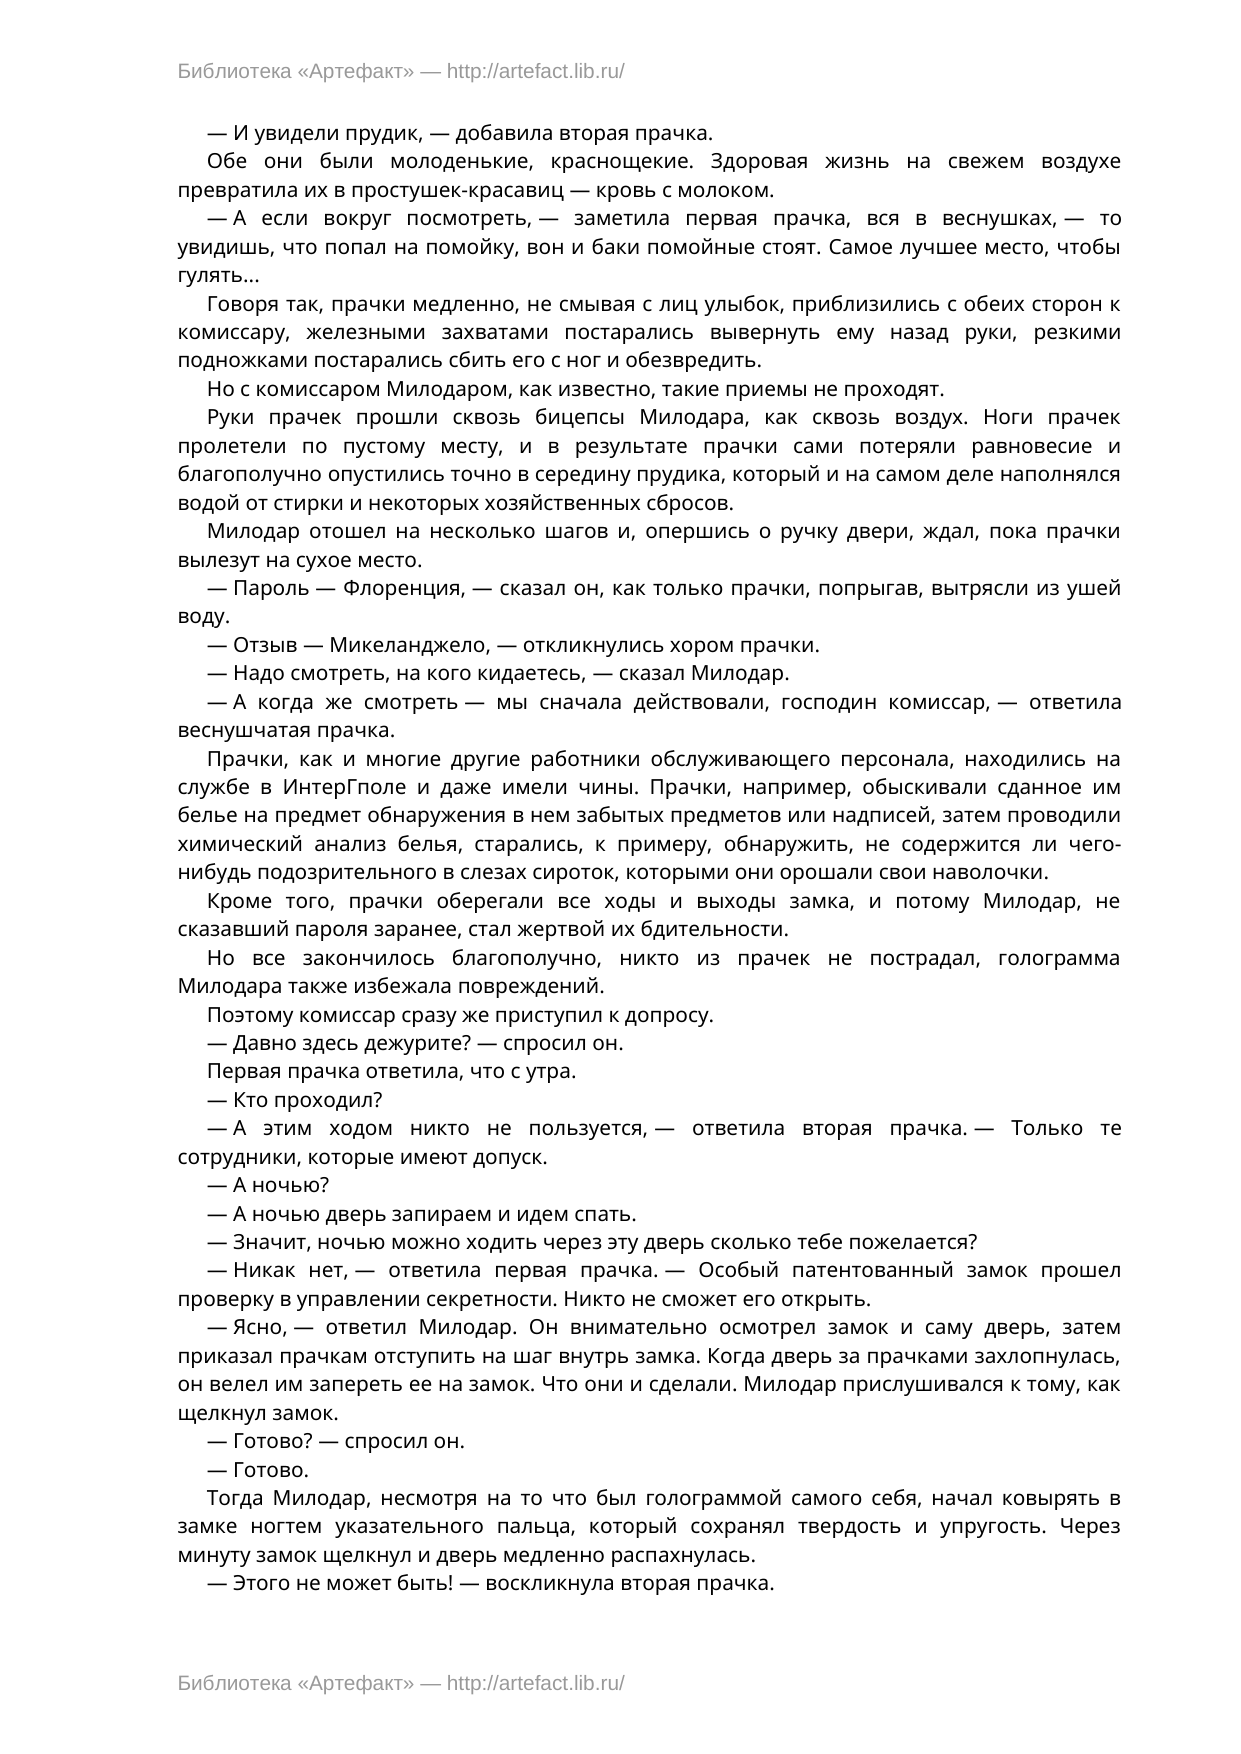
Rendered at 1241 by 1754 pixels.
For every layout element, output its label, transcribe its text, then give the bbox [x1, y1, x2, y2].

text — Давно здесь дежурите? — спросил он. [177, 1028, 1122, 1057]
text — Готово? — спросил он. [177, 1426, 1122, 1455]
text — Пароль — Флоренция, — сказал он, как только прачки, попрыгав, вытрясли из ушей воду. [177, 573, 1122, 630]
text Но все закончилось благополучно, никто из прачек не пострадал, голограмма Милодара также избежала повреждений. [177, 943, 1122, 1000]
text Но с комиссаром Милодаром, как известно, такие приемы не проходят. [177, 374, 1122, 402]
text — Никак нет, — ответила первая прачка. — Особый патентованный замок прошел проверку в управлении секретности. Никто не сможет его открыть. [177, 1256, 1122, 1312]
text — А если вокруг посмотреть, — заметила первая прачка, вся в веснушках, — то увидишь, что попал на помойку, вон и баки помойные стоят. Самое лучшее место, чтобы гулять... [177, 203, 1122, 289]
text — Отзыв — Микеланджело, — откликнулись хором прачки. [177, 630, 1122, 658]
text — Готово. [177, 1455, 1122, 1483]
text — А ночью? [177, 1170, 1122, 1199]
text Обе они были молоденькие, краснощекие. Здоровая жизнь на свежем воздухе превратила их в простушек-красавиц — кровь с молоком. [177, 147, 1122, 203]
text Прачки, как и многие другие работники обслуживающего персонала, находились на службе в ИнтерГполе и даже имели чины. Прачки, например, обыскивали сданное им белье на предмет обнаружения в нем забытых предметов или надписей, затем проводили химический анализ белья, старались, к примеру, обнаружить, не содержится ли чего-нибудь подозрительного в слезах сироток, которыми они орошали свои наволочки. [177, 744, 1122, 886]
text Руки прачек прошли сквозь бицепсы Милодара, как сквозь воздух. Ноги прачек пролетели по пустому месту, и в результате прачки сами потеряли равновесие и благополучно опустились точно в середину прудика, который и на самом деле наполнялся водой от стирки и некоторых хозяйственных сбросов. [177, 402, 1122, 516]
text Тогда Милодар, несмотря на то что был голограммой самого себя, начал ковырять в замке ногтем указательного пальца, который сохранял твердость и упругость. Через минуту замок щелкнул и дверь медленно распахнулась. [177, 1483, 1122, 1568]
text — Кто проходил? [177, 1085, 1122, 1113]
text — А ночью дверь запираем и идем спать. [177, 1199, 1122, 1227]
text — Надо смотреть, на кого кидаетесь, — сказал Милодар. [177, 658, 1122, 687]
text Говоря так, прачки медленно, не смывая с лиц улыбок, приблизились с обеих сторон к комиссару, железными захватами постарались вывернуть ему назад руки, резкими подножками постарались сбить его с ног и обезвредить. [177, 289, 1122, 374]
text Милодар отошел на несколько шагов и, опершись о ручку двери, ждал, пока прачки вылезут на сухое место. [177, 516, 1122, 573]
text — Ясно, — ответил Милодар. Он внимательно осмотрел замок и саму дверь, затем приказал прачкам отступить на шаг внутрь замка. Когда дверь за прачками захлопнулась, он велел им запереть ее на замок. Что они и сделали. Милодар прислушивался к тому, как щелкнул замок. [177, 1312, 1122, 1426]
text — И увидели прудик, — добавила вторая прачка. [177, 118, 1122, 147]
text — А когда же смотреть — мы сначала действовали, господин комиссар, — ответила веснушчатая прачка. [177, 687, 1122, 744]
text — Значит, ночью можно ходить через эту дверь сколько тебе пожелается? [177, 1227, 1122, 1256]
text — А этим ходом никто не пользуется, — ответила вторая прачка. — Только те сотрудники, которые имеют допуск. [177, 1113, 1122, 1170]
text Первая прачка ответила, что с утра. [177, 1057, 1122, 1085]
text — Этого не может быть! — воскликнула вторая прачка. [177, 1568, 1122, 1597]
text Кроме того, прачки оберегали все ходы и выходы замка, и потому Милодар, не сказавший пароля заранее, стал жертвой их бдительности. [177, 886, 1122, 943]
text Поэтому комиссар сразу же приступил к допросу. [177, 1000, 1122, 1028]
